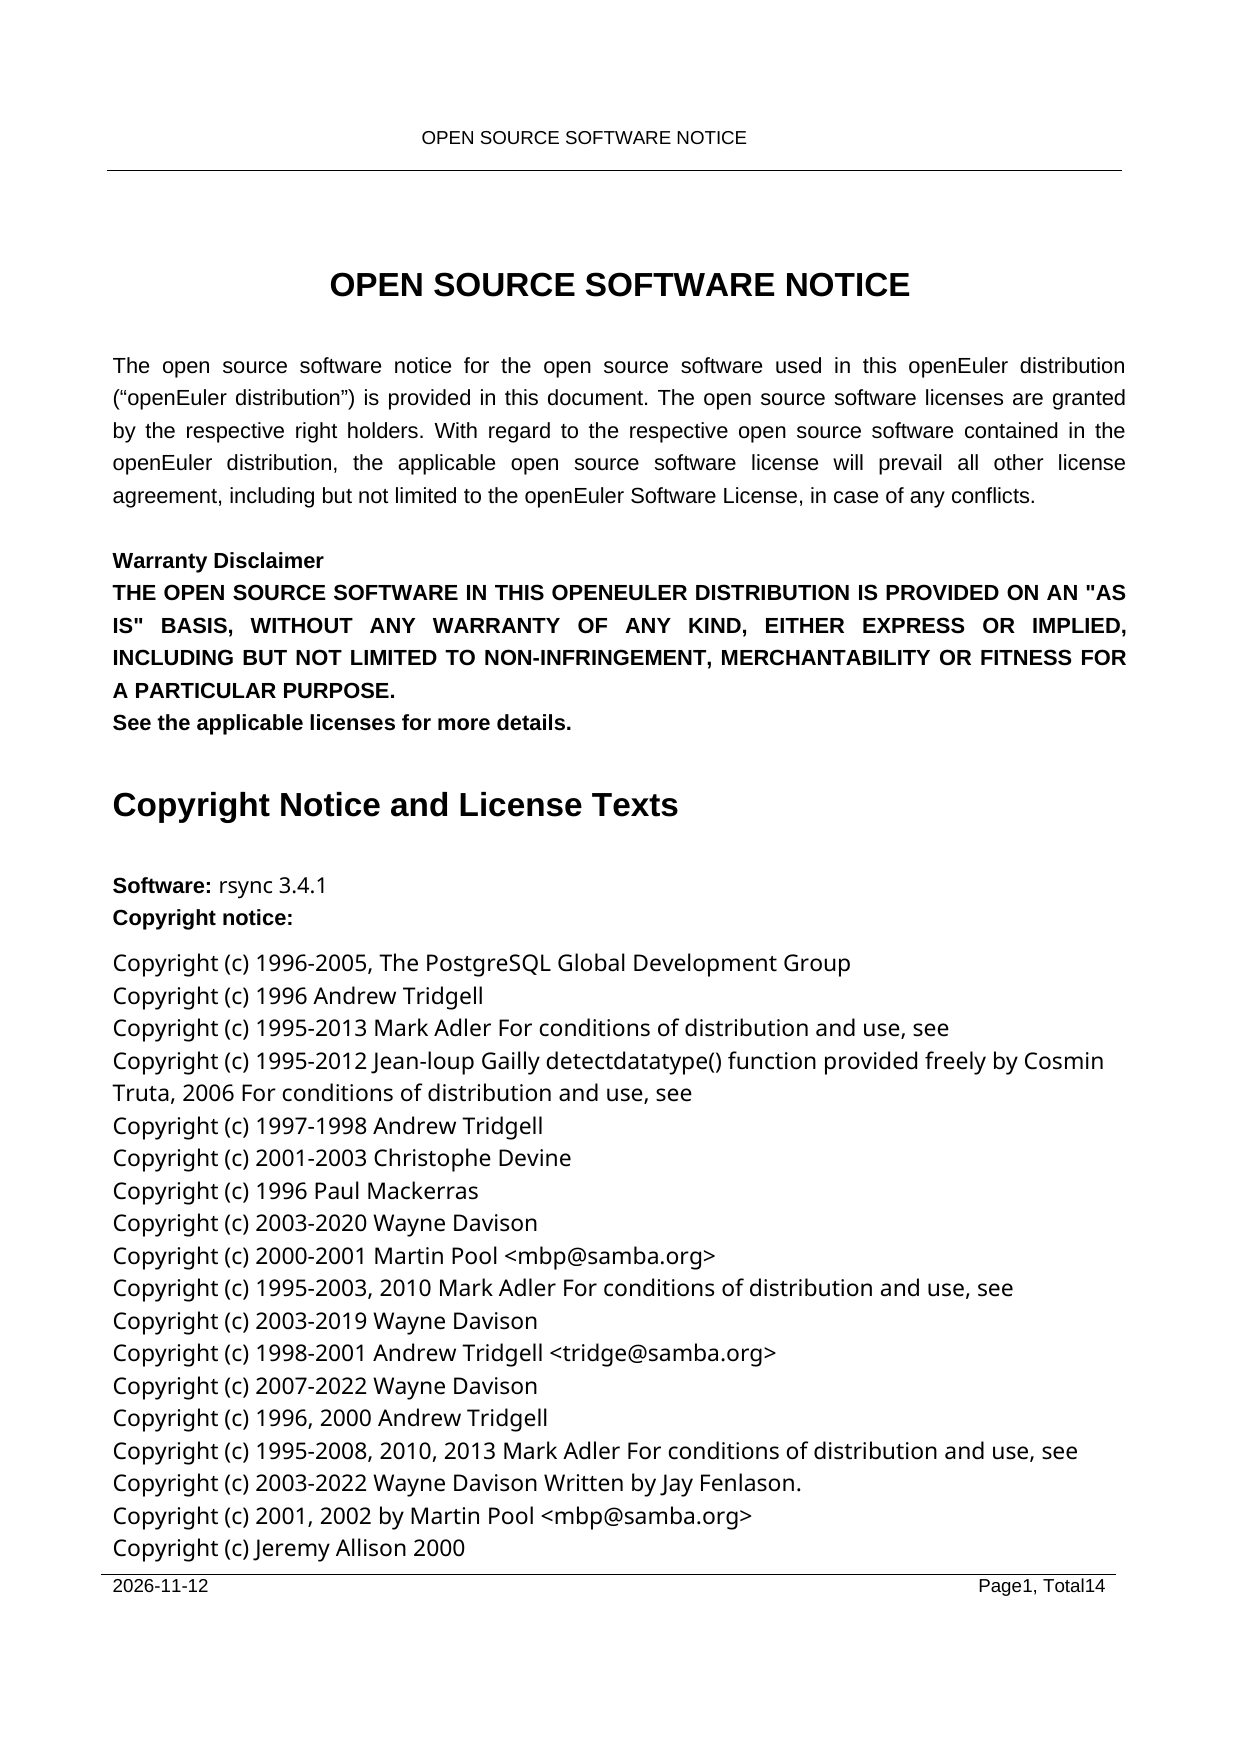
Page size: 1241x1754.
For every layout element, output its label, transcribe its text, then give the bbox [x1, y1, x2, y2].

title Software: rsync 3.4.1 [112, 869, 1128, 901]
text Copyright Notice and License Texts [112, 771, 1128, 836]
text The open source software notice for the open source software used in this openEuler distribution (“openEuler distribution”) is provided in this document. The open source software licenses are granted by the respective right holders. With regard to the respective open source software contained in the openEuler distribution, the applicable open source software license will prevail all other license agreement, including but not limited to the openEuler Software License, in case of any conflicts. [112, 349, 1128, 511]
text Copyright notice: [112, 901, 1128, 934]
text OPEN SOURCE SOFTWARE NOTICE [112, 251, 1128, 316]
text THE OPEN SOURCE SOFTWARE IN THIS OPENEULER DISTRIBUTION IS PROVIDED ON AN "AS IS" BASIS, WITHOUT ANY WARRANTY OF ANY KIND, EITHER EXPRESS OR IMPLIED, INCLUDING BUT NOT LIMITED TO NON-INFRINGEMENT, MERCHANTABILITY OR FITNESS FOR A PARTICULAR PURPOSE. See the applicable licenses for more details. [112, 576, 1128, 739]
text Warranty Disclaimer [112, 544, 1128, 576]
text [112, 947, 1128, 1564]
